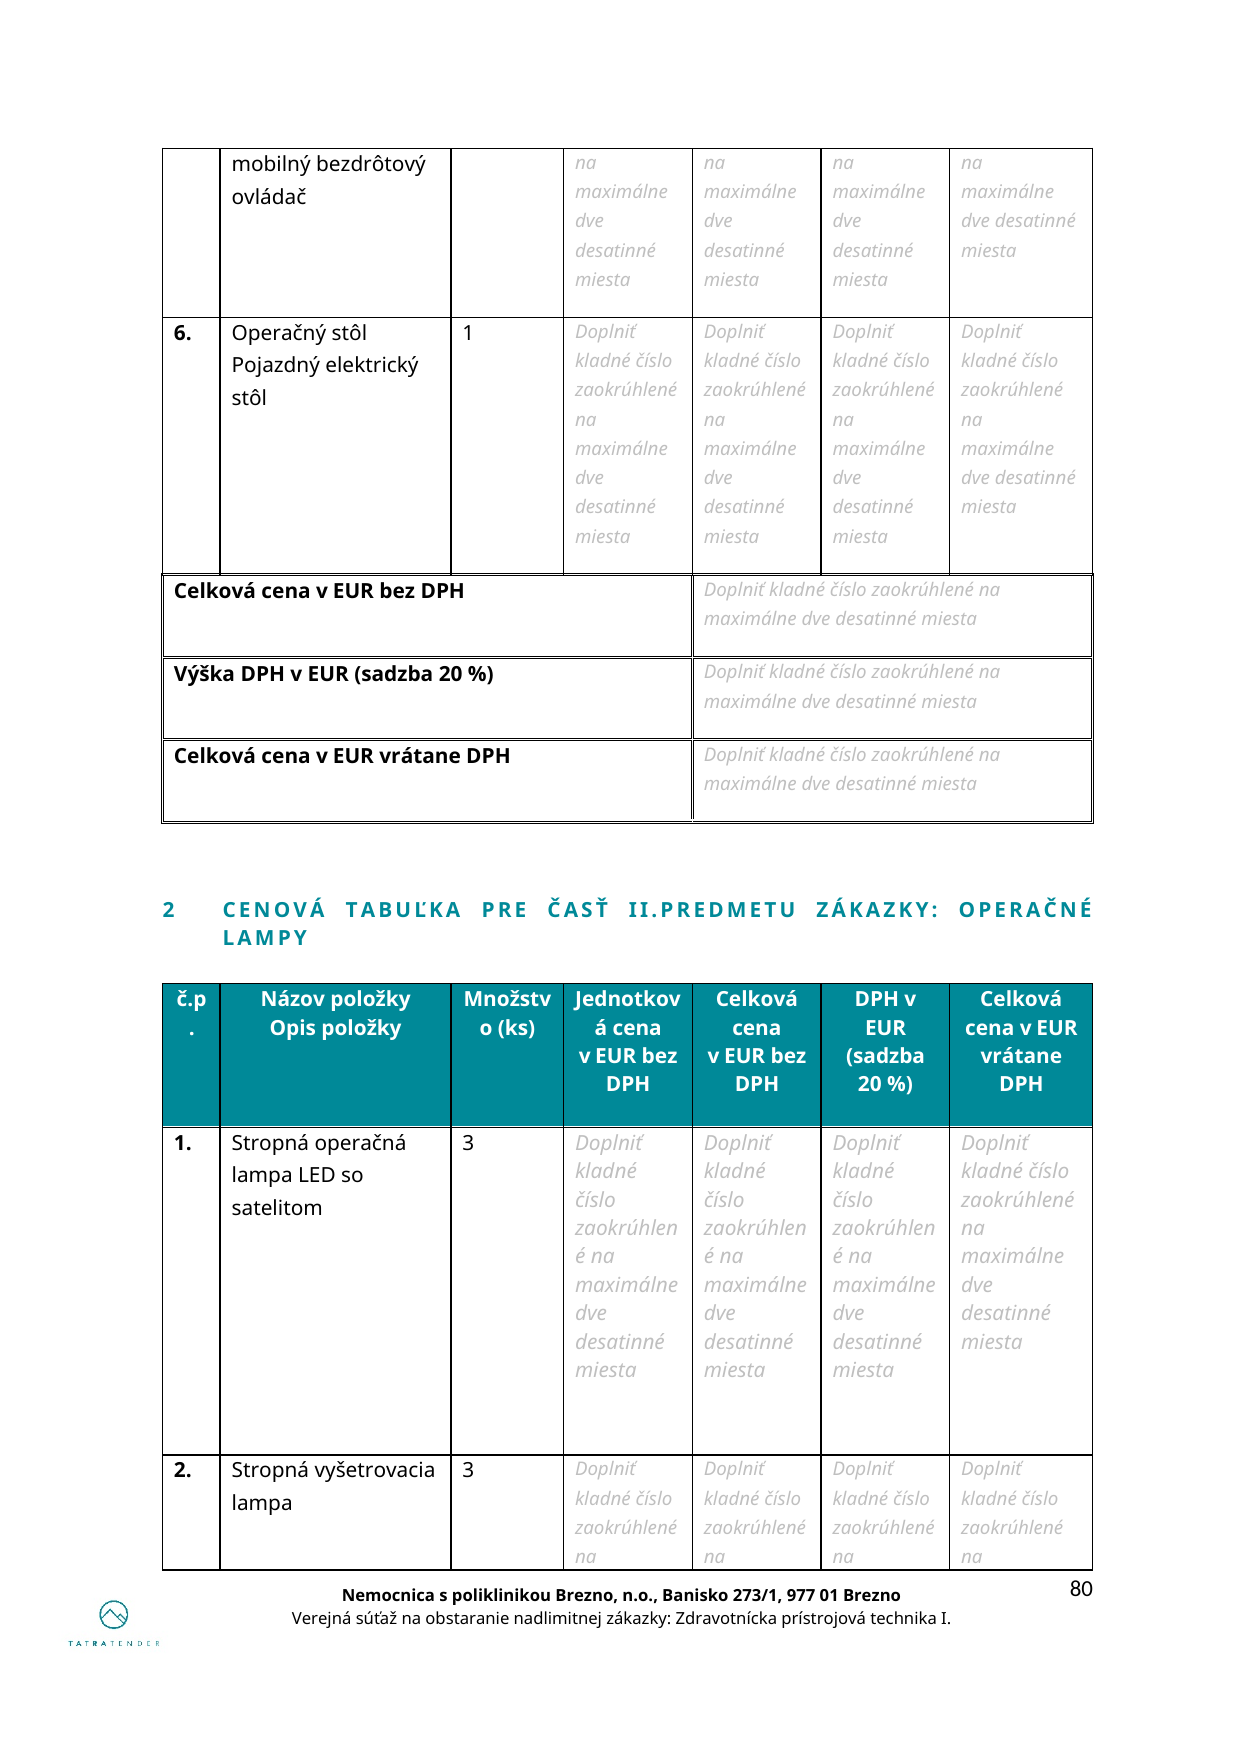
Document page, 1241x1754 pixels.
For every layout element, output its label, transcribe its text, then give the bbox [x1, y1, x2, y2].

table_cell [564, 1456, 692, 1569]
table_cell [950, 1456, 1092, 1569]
list Cenová tabuľka pre Časť II.predmetu zákazky: Operačné lampy [162, 895, 1093, 952]
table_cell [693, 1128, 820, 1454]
table_cell Celková cena v EUR vrátane DPH [164, 741, 692, 821]
table_header Jednotková cena v EUR bez DPH [564, 984, 692, 1126]
table_cell [163, 318, 219, 573]
table_cell Doplniť kladné číslo zaokrúhlené na maximálne dve desatinné miesta [822, 149, 949, 316]
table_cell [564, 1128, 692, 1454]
table_cell Doplniť kladné číslo zaokrúhlené na maximálne dve desatinné miesta [692, 741, 1091, 821]
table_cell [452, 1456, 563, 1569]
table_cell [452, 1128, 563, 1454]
table_cell 1 [452, 149, 563, 316]
table_header Názov položky Opis položky [221, 984, 450, 1126]
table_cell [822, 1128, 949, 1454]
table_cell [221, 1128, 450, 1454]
table_cell 1 [452, 318, 563, 573]
table_cell Celková cena v EUR bez DPH [164, 576, 691, 656]
table_cell Doplniť kladné číslo zaokrúhlené na maximálne dve desatinné miesta [693, 149, 820, 316]
table_cell [163, 149, 219, 316]
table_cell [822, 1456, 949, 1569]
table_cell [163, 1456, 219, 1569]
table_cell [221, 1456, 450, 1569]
picture [47, 1576, 180, 1670]
table_header č.p. [163, 984, 219, 1126]
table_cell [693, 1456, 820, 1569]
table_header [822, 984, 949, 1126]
table_cell Doplniť kladné číslo zaokrúhlené na maximálne dve desatinné miesta [564, 318, 692, 573]
table_cell Operačný stôl Pojazdný elektrický stôl [221, 318, 450, 573]
table_cell Vyšetrovací gynekologický stôl mobilný bezdrôtový ovládač [221, 149, 450, 316]
table_cell Doplniť kladné číslo zaokrúhlené na maximálne dve desatinné miesta [694, 659, 1091, 738]
table_cell Výška DPH v EUR (sadzba 20 %) [164, 659, 691, 738]
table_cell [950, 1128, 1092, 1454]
table_cell Doplniť kladné číslo zaokrúhlené na maximálne dve desatinné miesta [822, 318, 949, 573]
table_cell Doplniť kladné číslo zaokrúhlené na maximálne dve desatinné miesta [693, 318, 820, 573]
table_header Množstvo (ks) [452, 984, 563, 1126]
table_cell Doplniť kladné číslo zaokrúhlené na maximálne dve desatinné miesta [694, 576, 1091, 656]
table_cell Doplniť kladné číslo zaokrúhlené na maximálne dve desatinné miesta [950, 318, 1092, 573]
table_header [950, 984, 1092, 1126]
table_cell Doplniť kladné číslo zaokrúhlené na maximálne dve desatinné miesta [950, 149, 1092, 316]
table_cell Doplniť kladné číslo zaokrúhlené na maximálne dve desatinné miesta [564, 149, 692, 316]
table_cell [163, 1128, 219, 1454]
table_header Celková cena v EUR bez DPH [693, 984, 820, 1126]
